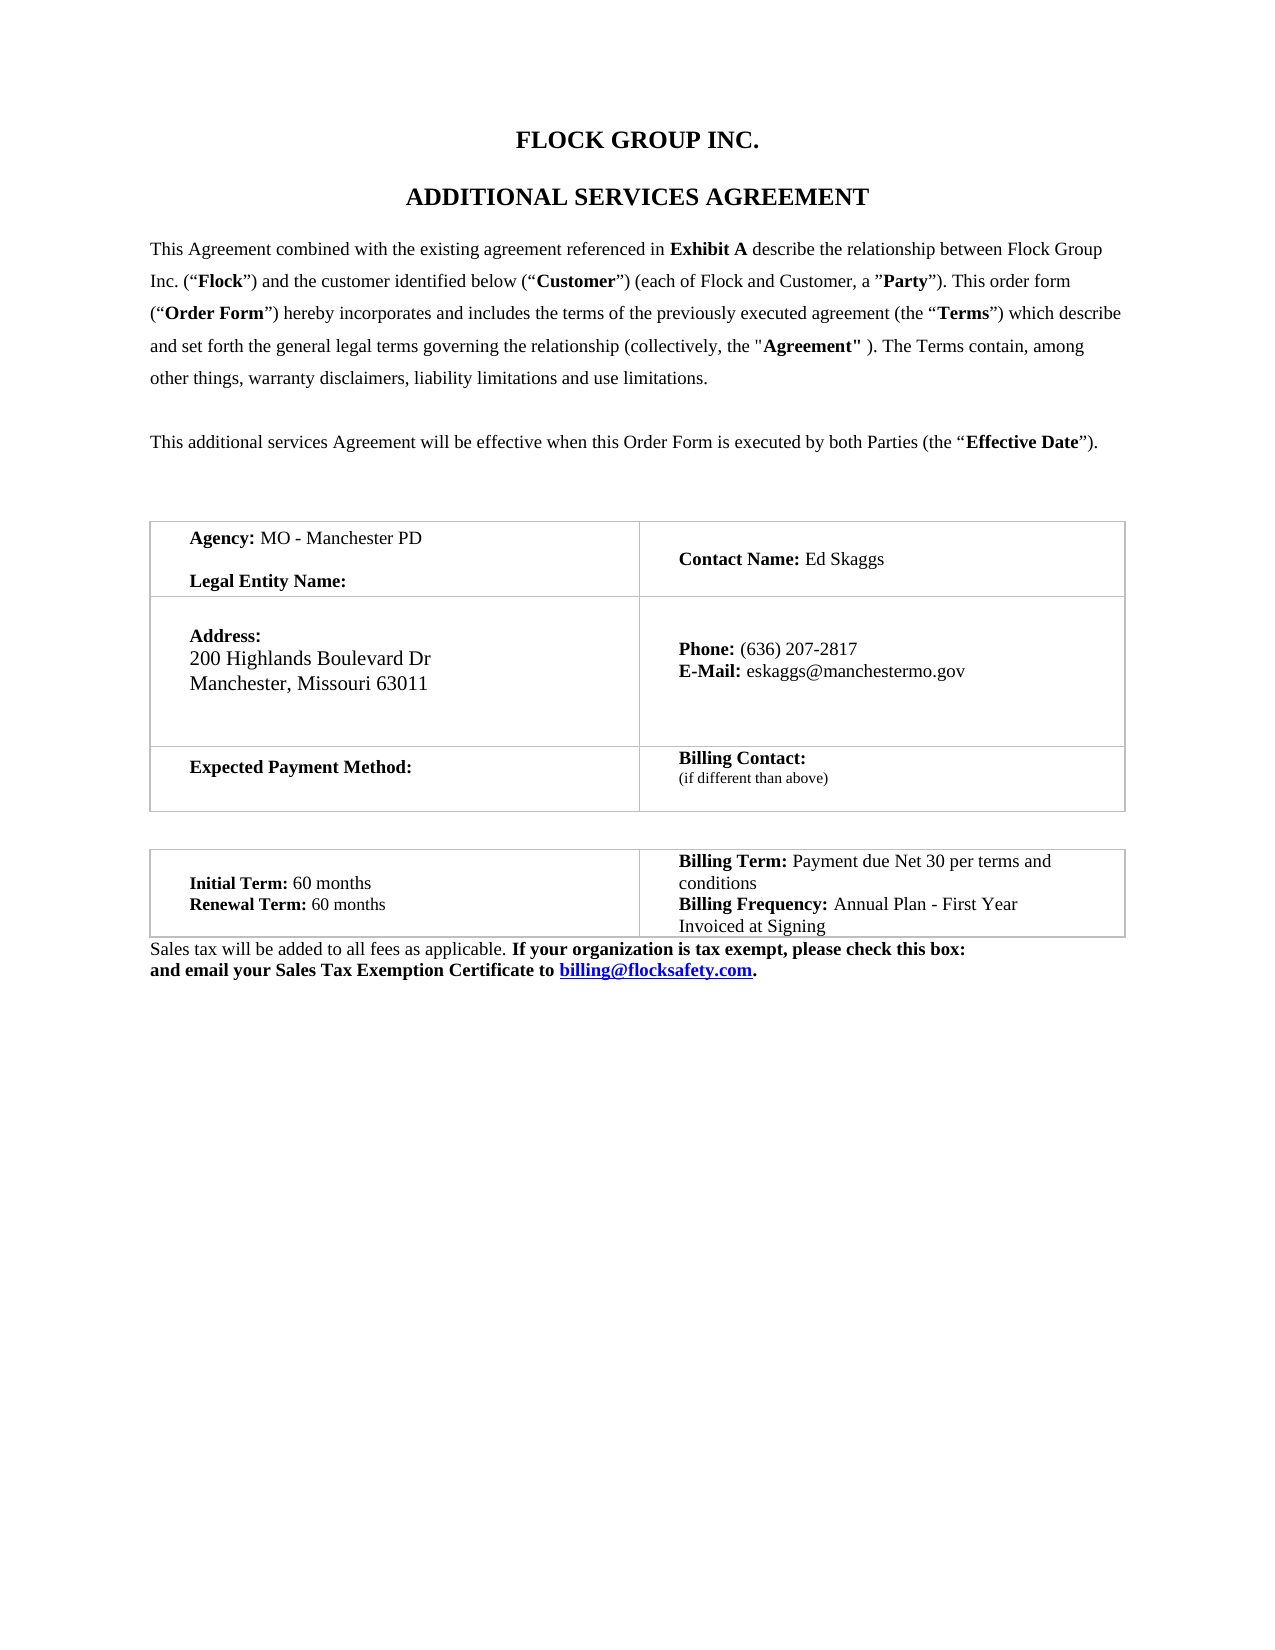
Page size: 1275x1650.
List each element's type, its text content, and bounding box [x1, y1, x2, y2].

text FLOCK GROUP INC. [150, 125, 1125, 154]
text This Agreement combined with the existing agreement referenced in Exhibit A describe the relationship between Flock Group Inc. (“Flock”) and the customer identified below (“Customer”) (each of Flock and Customer, a ”Party”). This order form (“Order Form”) hereby incorporates and includes the terms of the previously executed agreement (the “Terms”) which describe and set forth the general legal terms governing the relationship (collectively, the "Agreement" ). The Terms contain, among other things, warranty disclaimers, liability limitations and use limitations. [150, 238, 1125, 388]
table_cell Expected Payment Method: \FSExpectedPaymentMethod1\ [151, 747, 639, 811]
table_header Initial Term: 60 months Renewal Term: 60 months [151, 850, 639, 936]
table_header Agency: MO - Manchester PD Legal Entity Name: \FSLegalEntityName{r}\ [151, 522, 639, 596]
table_cell Billing Contact: \FSBillingContact1\ (if different than above) [640, 747, 1124, 811]
text and email your Sales Tax Exemption Certificate to billing@flocksafety.com. [150, 959, 1125, 981]
table_cell Phone: (636) 207-2817 E-Mail: eskaggs@manchestermo.gov [640, 597, 1124, 746]
text This additional services Agreement will be effective when this Order Form is executed by both Parties (the “Effective Date”). [0, 431, 1275, 453]
table_header Contact Name: Ed Skaggs [640, 522, 1124, 596]
table_cell Address: 200 Highlands Boulevard Dr Manchester, Missouri 63011 [151, 597, 639, 746]
text Sales tax will be added to all fees as applicable. If your organization is tax exempt, please check this box: \FSTaxExemptCheckbox1\ [150, 937, 1200, 959]
text ADDITIONAL SERVICES AGREEMENT [150, 182, 1125, 211]
table_header Billing Term: Payment due Net 30 per terms and conditions Billing Frequency: Annual Plan - First Year Invoiced at Signing [640, 850, 1124, 936]
